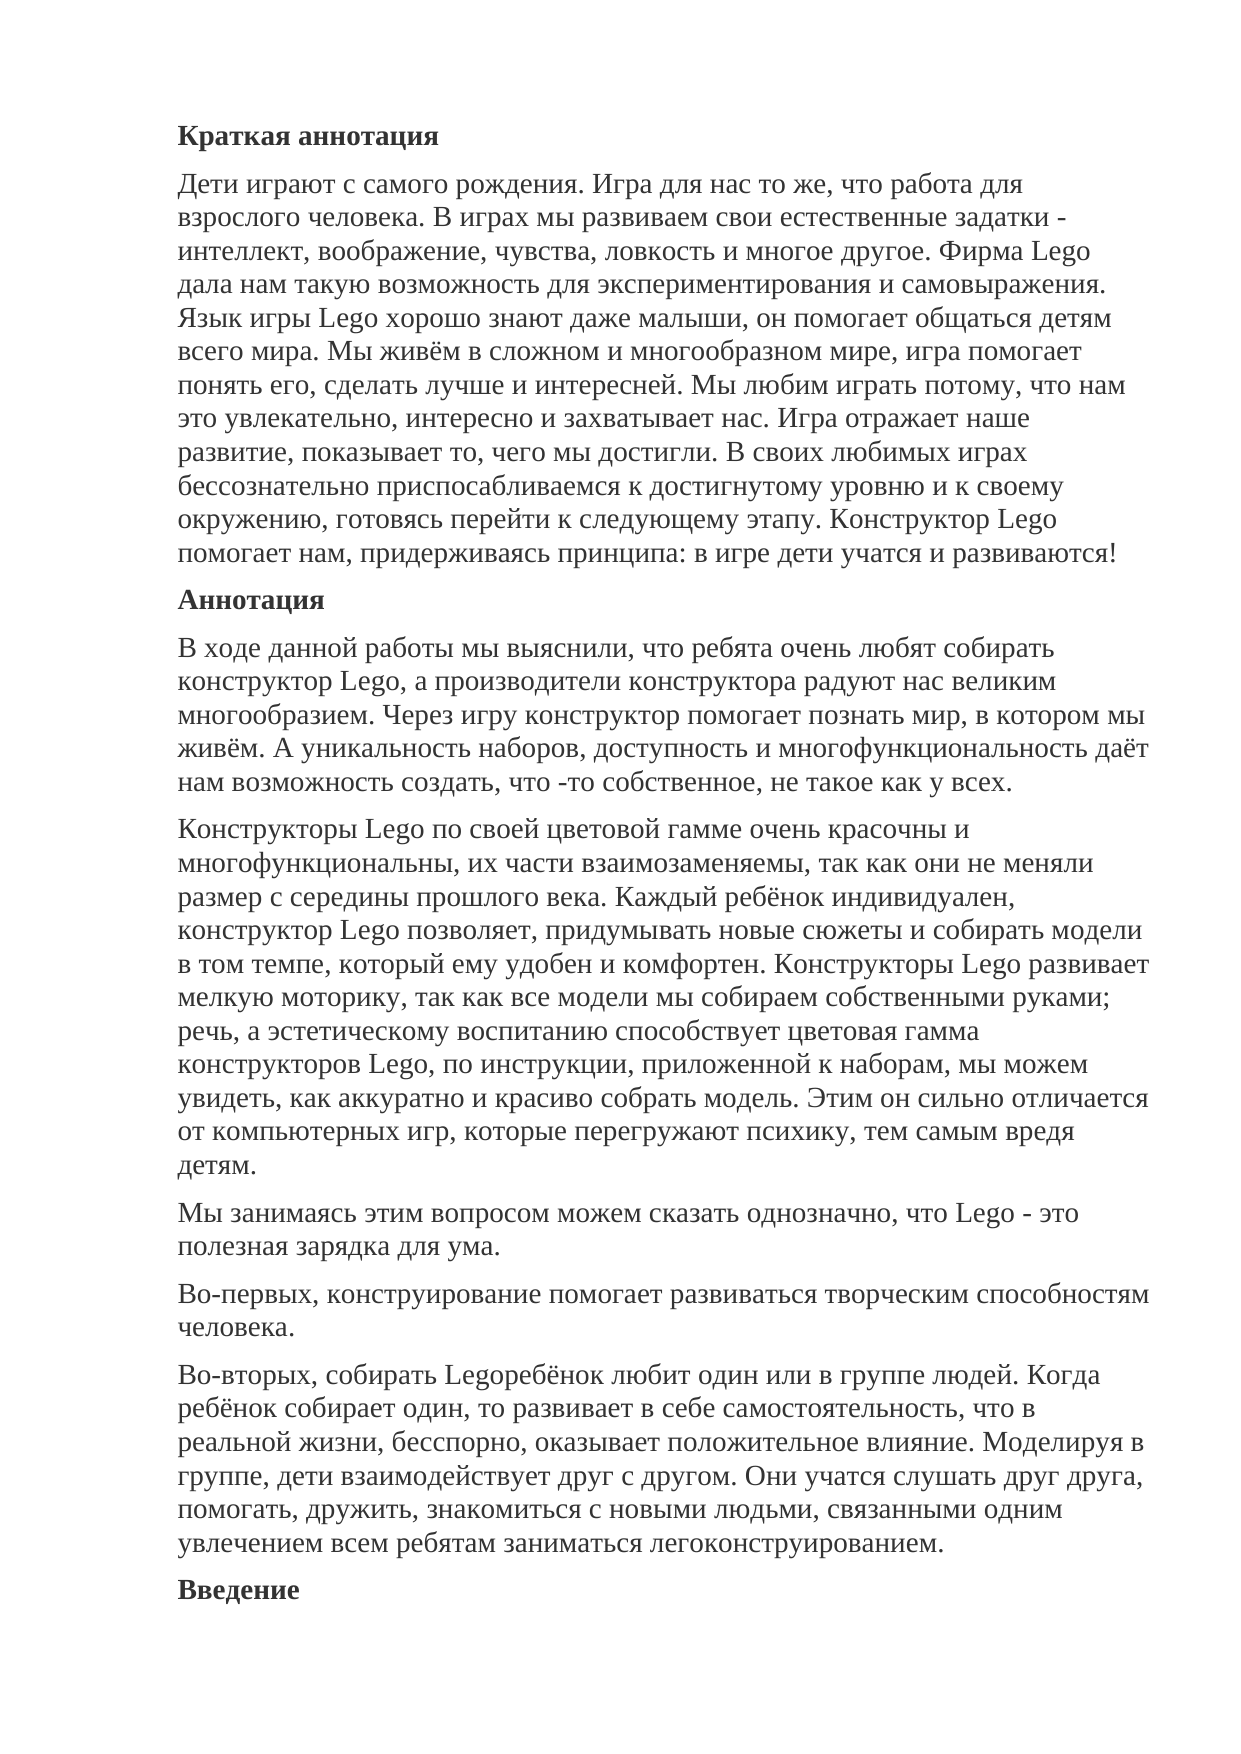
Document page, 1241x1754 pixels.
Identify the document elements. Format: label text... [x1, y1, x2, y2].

text Аннотация [177, 582, 1152, 616]
text Конструкторы Lego по своей цветовой гамме очень красочны и многофункциональны, их части взаимозаменяемы, так как они не меняли размер с середины прошлого века. Каждый ребёнок индивидуален, конструктор Lego позволяет, придумывать новые сюжеты и собирать модели в том темпе, который ему удобен и комфортен. Конструкторы Lego развивает мелкую моторику, так как все модели мы собираем собственными руками; речь, а эстетическому воспитанию способствует цветовая гамма конструкторов Lego, по инструкции, приложенной к наборам, мы можем увидеть, как аккуратно и красиво собрать модель. Этим он сильно отличается от компьютерных игр, которые перегружают психику, тем самым вредя детям. [177, 812, 1152, 1181]
text Дети играют с самого рождения. Игра для нас то же, что работа для взрослого человека. В играх мы развиваем свои естественные задатки - интеллект, воображение, чувства, ловкость и многое другое. Фирма Lego дала нам такую возможность для экспериментирования и самовыражения. Язык игры Lego хорошо знают даже малыши, он помогает общаться детям всего мира. Мы живём в сложном и многообразном мире, игра помогает понять его, сделать лучше и интересней. Мы любим играть потому, что нам это увлекательно, интересно и захватывает нас. Игра отражает наше развитие, показывает то, чего мы достигли. В своих любимых играх бессознательно приспосабливаемся к достигнутому уровню и к своему окружению, готовясь перейти к следующему этапу. Конструктор Lego помогает нам, придерживаясь принципа: в игре дети учатся и развиваются! [177, 166, 1152, 568]
text Краткая аннотация [177, 118, 1152, 152]
text В ходе данной работы мы выяснили, что ребята очень любят собирать конструктор Lego, а производители конструктора радуют нас великим многообразием. Через игру конструктор помогает познать мир, в котором мы живём. А уникальность наборов, доступность и многофункциональность даёт нам возможность создать, что -то собственное, не такое как у всех. [177, 630, 1152, 798]
text Введение [177, 1572, 1152, 1606]
text Во-вторых, собирать Legoребёнок любит один или в группе людей. Когда ребёнок собирает один, то развивает в себе самостоятельность, что в реальной жизни, бесспорно, оказывает положительное влияние. Моделируя в группе, дети взаимодействует друг с другом. Они учатся слушать друг друга, помогать, дружить, знакомиться с новыми людьми, связанными одним увлечением всем ребятам заниматься легоконструированием. [177, 1357, 1152, 1558]
text Мы занимаясь этим вопросом можем сказать однозначно, что Lego - это полезная зарядка для ума. [177, 1195, 1152, 1262]
text Во-первых, конструирование помогает развиваться творческим способностям человека. [177, 1276, 1152, 1343]
